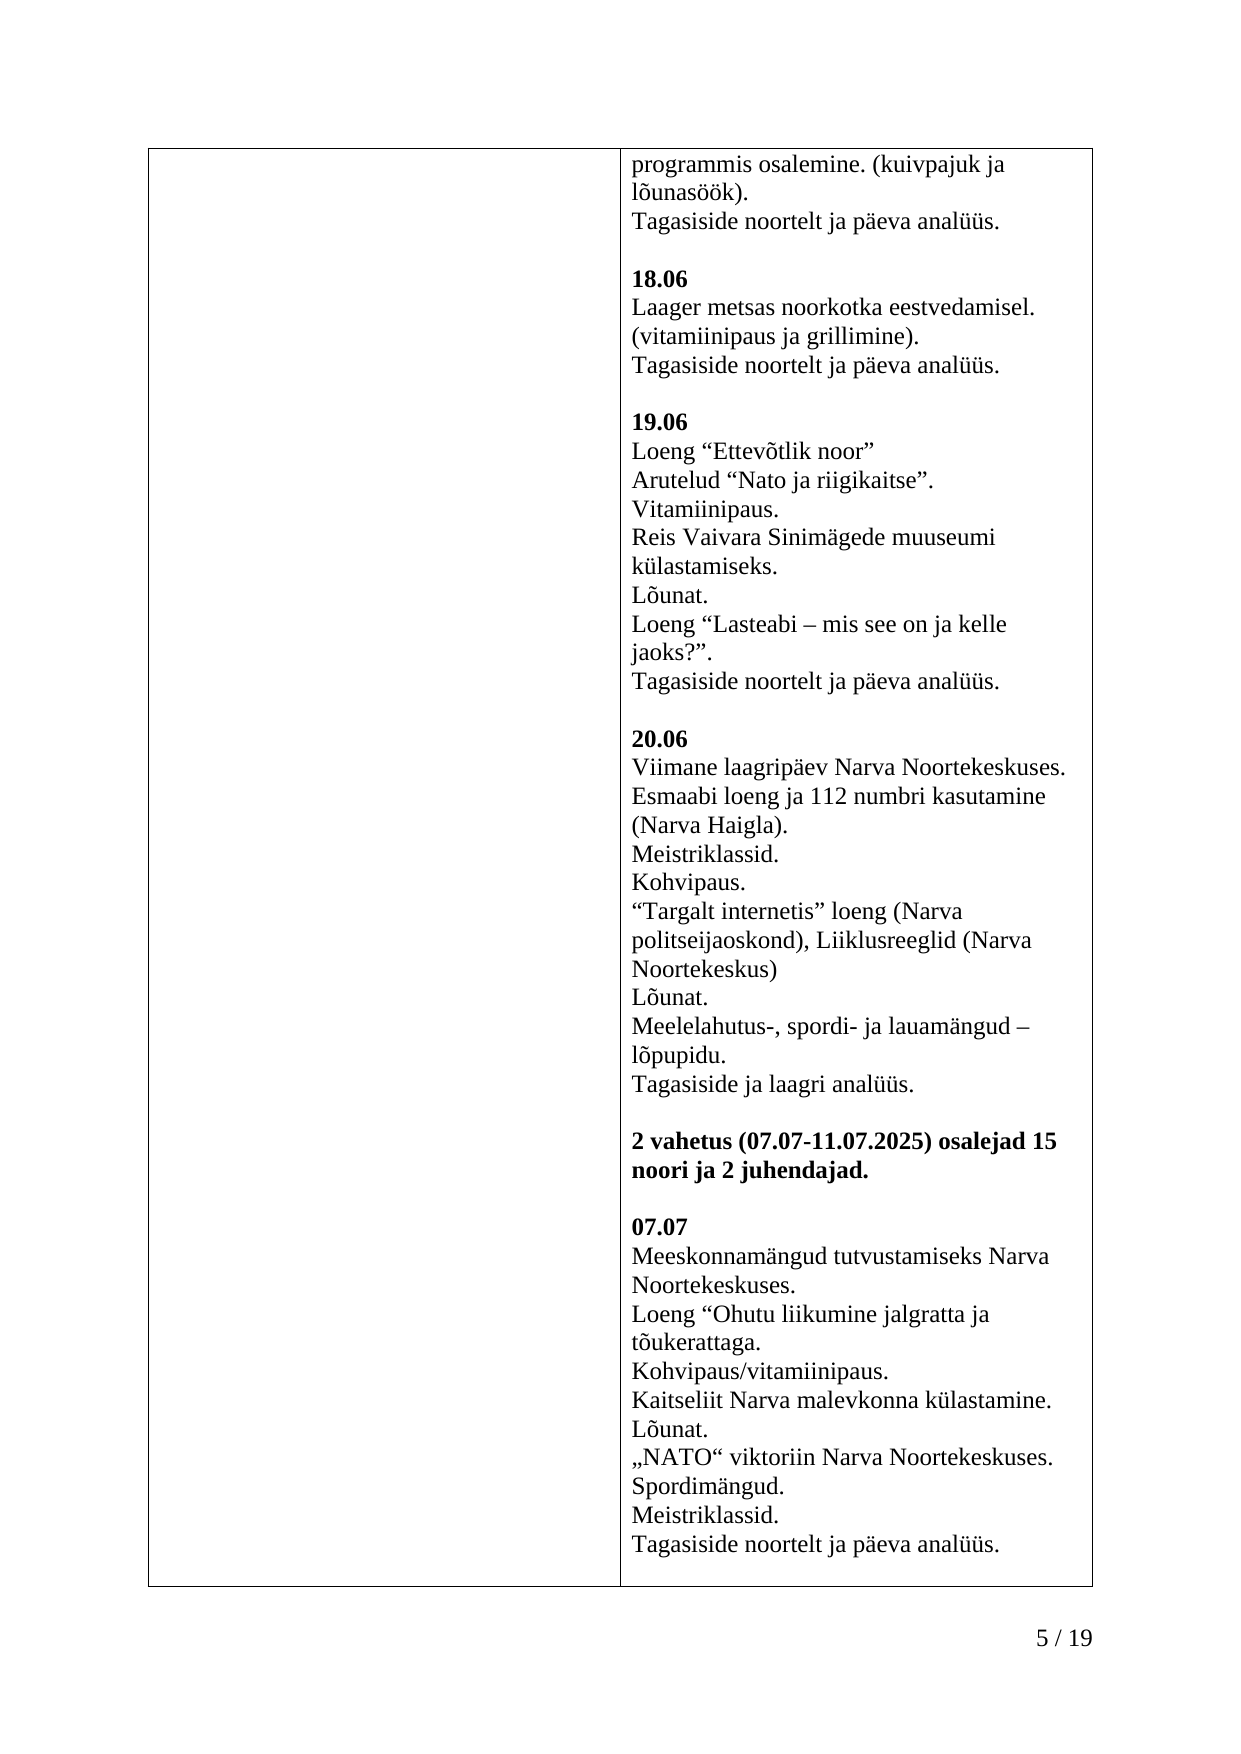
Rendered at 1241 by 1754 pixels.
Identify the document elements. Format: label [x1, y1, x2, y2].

table_cell [621, 149, 1092, 1586]
table_cell [149, 149, 620, 1586]
